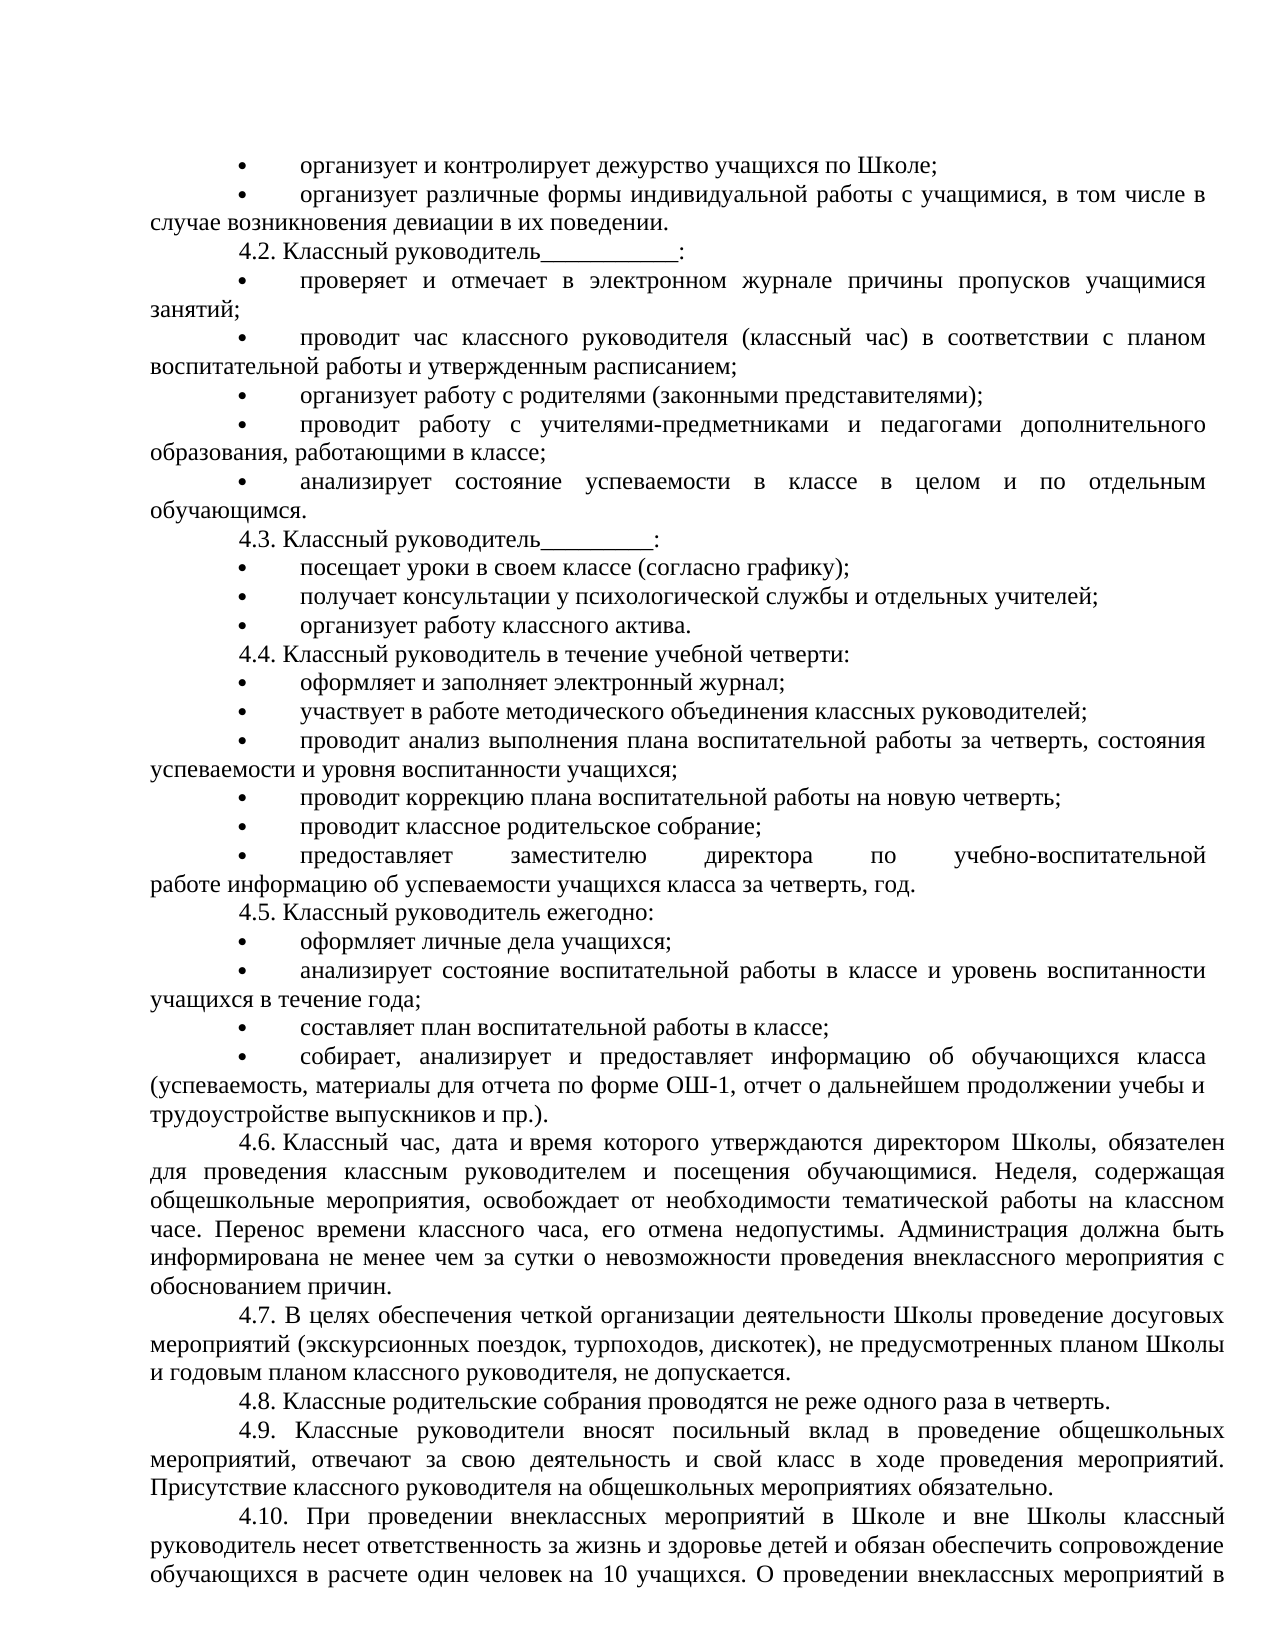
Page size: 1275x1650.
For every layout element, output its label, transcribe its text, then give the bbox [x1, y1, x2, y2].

text 4.9. Классные руководители вносят посильный вклад в проведение общешкольных мероприятий, отвечают за свою деятельность и свой класс в ходе проведения мероприятий. Присутствие классного руководителя на общешкольных мероприятиях обязательно. [150, 1415, 1226, 1501]
text 4.3. Классный руководитель_________: [150, 524, 1226, 552]
list проводит классное родительское собрание; [150, 811, 1207, 840]
list анализирует состояние успеваемости в классе в целом и по отдельным обучающимся. [150, 466, 1207, 524]
list организует работу с родителями (законными представителями); [150, 380, 1207, 409]
text 4.2. Классный руководитель___________: [150, 236, 1226, 265]
list организует и контролирует дежурство учащихся по Школе; [150, 150, 1207, 179]
list оформляет личные дела учащихся; [150, 926, 1207, 955]
list анализирует состояние воспитательной работы в классе и уровень воспитанности учащихся в течение года; [150, 955, 1207, 1012]
list собирает, анализирует и предоставляет информацию об обучающихся класса (успеваемость, материалы для отчета по форме ОШ-1, отчет о дальнейшем продолжении учебы и трудоустройстве выпускников и пр.). [150, 1041, 1207, 1127]
list проводит час классного руководителя (классный час) в соответствии с планом воспитательной работы и утвержденным расписанием; [150, 322, 1207, 380]
list организует работу классного актива. [150, 610, 1207, 639]
list предоставляет заместителю директора по учебно-воспитательной работе информацию об успеваемости учащихся класса за четверть, год. [150, 840, 1207, 897]
list получает консультации у психологической службы и отдельных учителей; [150, 581, 1207, 610]
text 4.6. Классный час, дата и время которого утверждаются директором Школы, обязателен для проведения классным руководителем и посещения обучающимися. Неделя, содержащая общешкольные мероприятия, освобождает от необходимости тематической работы на классном часе. Перенос времени классного часа, его отмена недопустимы. Администрация должна быть информирована не менее чем за сутки о невозможности проведения внеклассного мероприятия с обоснованием причин. [150, 1127, 1226, 1300]
list организует различные формы индивидуальной работы с учащимися, в том числе в случае возникновения девиации в их поведении. [150, 179, 1207, 236]
list проводит работу с учителями-предметниками и педагогами дополнительного образования, работающими в классе; [150, 409, 1207, 466]
list составляет план воспитательной работы в классе; [150, 1012, 1207, 1041]
text 4.5. Классный руководитель ежегодно: [150, 897, 1226, 926]
list проводит анализ выполнения плана воспитательной работы за четверть, состояния успеваемости и уровня воспитанности учащихся; [150, 725, 1207, 782]
list проводит коррекцию плана воспитательной работы на новую четверть; [150, 782, 1207, 811]
list посещает уроки в своем классе (согласно графику); [150, 552, 1207, 581]
text 4.4. Классный руководитель в течение учебной четверти: [150, 639, 1226, 667]
list участвует в работе методического объединения классных руководителей; [150, 696, 1207, 725]
list оформляет и заполняет электронный журнал; [150, 667, 1207, 696]
text 4.8. Классные родительские собрания проводятся не реже одного раза в четверть. [150, 1386, 1226, 1415]
text 4.7. В целях обеспечения четкой организации деятельности Школы проведение досуговых мероприятий (экскурсионных поездок, турпоходов, дискотек), не предусмотренных планом Школы и годовым планом классного руководителя, не допускается. [150, 1300, 1226, 1386]
list проверяет и отмечает в электронном журнале причины пропусков учащимися занятий; [150, 265, 1207, 322]
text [150, 1501, 1226, 1587]
